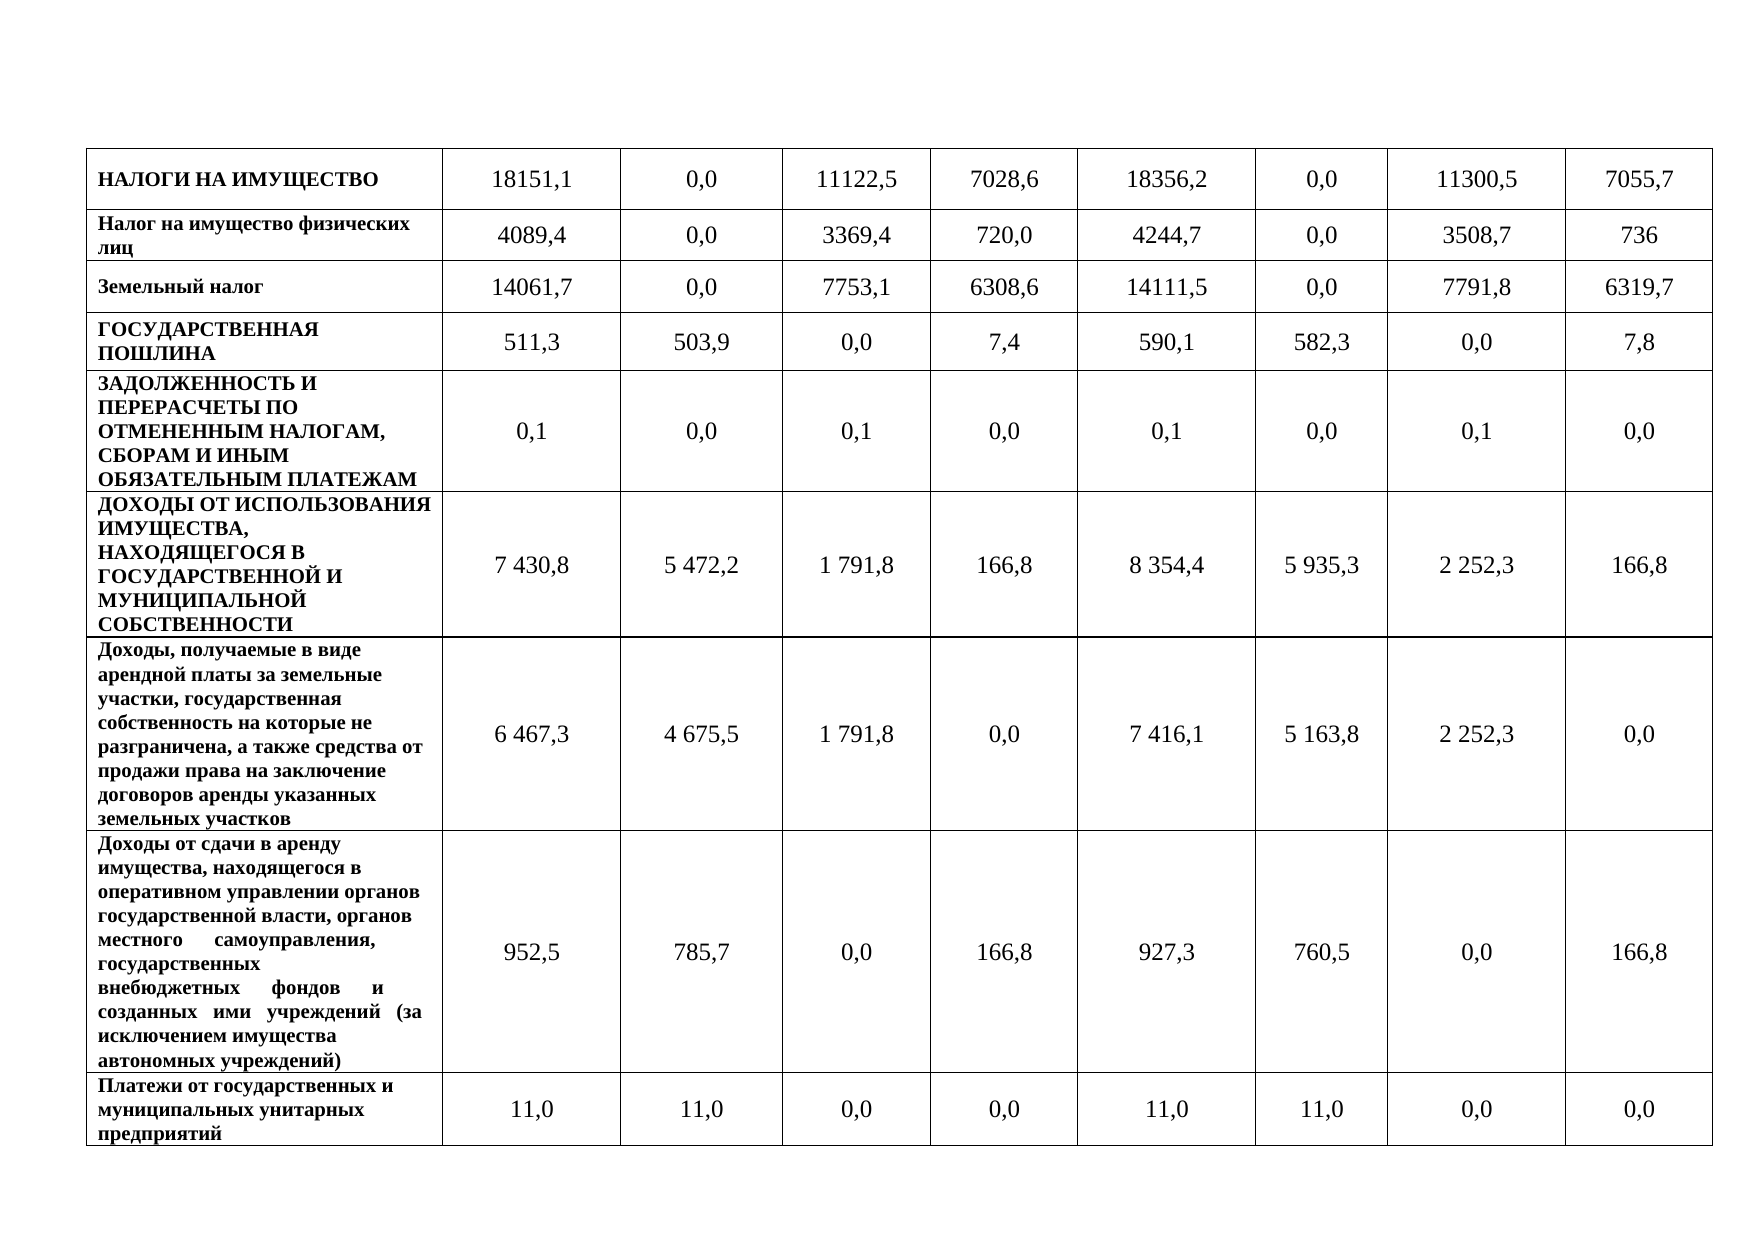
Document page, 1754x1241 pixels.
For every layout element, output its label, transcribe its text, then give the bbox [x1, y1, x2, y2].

table_cell 760,5 [1256, 831, 1387, 1072]
table_cell 166,8 [1566, 492, 1712, 636]
table_cell Доходы от сдачи в аренду имущества, находящегося в оперативном управлении органов государственной власти, органов местного самоуправления, государственных внебюджетных фондов и созданных ими учреждений (за исключением имущества автономных учреждений) [87, 831, 442, 1072]
table_cell 166,8 [931, 492, 1077, 636]
table_cell 7 416,1 [1078, 638, 1255, 830]
table_cell ГОСУДАРСТВЕННАЯ ПОШЛИНА [87, 313, 442, 369]
table_cell 503,9 [621, 313, 782, 369]
table_cell 166,8 [1566, 831, 1712, 1072]
table_cell Доходы, получаемые в виде арендной платы за земельные участки, государственная собственность на которые не разграничена, а также средства от продажи права на заключение договоров аренды указанных земельных участков [87, 638, 442, 830]
table_cell 2 252,3 [1388, 638, 1565, 830]
table_cell 511,3 [443, 313, 620, 369]
table_cell Платежи от государственных и муниципальных унитарных предприятий [87, 1073, 442, 1145]
table_cell 11122,5 [783, 149, 930, 209]
table_cell 14061,7 [443, 261, 620, 312]
table_cell 4089,4 [443, 210, 620, 260]
table_cell 0,0 [1566, 638, 1712, 830]
table_cell 0,0 [1256, 261, 1387, 312]
table_cell 0,0 [1566, 371, 1712, 491]
table_cell 927,3 [1078, 831, 1255, 1072]
table_cell 0,0 [1256, 210, 1387, 260]
table_cell 5 935,3 [1256, 492, 1387, 636]
table_cell 5 163,8 [1256, 638, 1387, 830]
table_cell 0,0 [1388, 1073, 1565, 1145]
table_cell 0,0 [783, 1073, 930, 1145]
table_cell 0,1 [1388, 371, 1565, 491]
table_cell 0,0 [621, 210, 782, 260]
table_cell 0,1 [783, 371, 930, 491]
table_cell Налог на имущество физических лиц [87, 210, 442, 260]
table_cell 11,0 [1256, 1073, 1387, 1145]
table_cell 166,8 [931, 831, 1077, 1072]
table_cell 785,7 [621, 831, 782, 1072]
table_cell 720,0 [931, 210, 1077, 260]
table_cell 582,3 [1256, 313, 1387, 369]
table_cell 7,4 [931, 313, 1077, 369]
table_cell 952,5 [443, 831, 620, 1072]
table_cell 7 430,8 [443, 492, 620, 636]
table_cell 3508,7 [1388, 210, 1565, 260]
table_cell НАЛОГИ НА ИМУЩЕСТВО [87, 149, 442, 209]
table_cell ДОХОДЫ ОТ ИСПОЛЬЗОВАНИЯ ИМУЩЕСТВА, НАХОДЯЩЕГОСЯ В ГОСУДАРСТВЕННОЙ И МУНИЦИПАЛЬНОЙ СОБСТВЕННОСТИ [87, 492, 442, 636]
table_cell 0,1 [1078, 371, 1255, 491]
table_cell 0,0 [783, 831, 930, 1072]
table_cell 11,0 [621, 1073, 782, 1145]
table_cell 4244,7 [1078, 210, 1255, 260]
table_cell 7791,8 [1388, 261, 1565, 312]
table_cell 6308,6 [931, 261, 1077, 312]
table_cell 0,0 [621, 371, 782, 491]
table_cell 590,1 [1078, 313, 1255, 369]
table_cell 3369,4 [783, 210, 930, 260]
table_cell 6319,7 [1566, 261, 1712, 312]
table_cell 0,0 [621, 149, 782, 209]
table_cell 0,0 [1256, 371, 1387, 491]
table_cell 0,1 [443, 371, 620, 491]
table_cell 736 [1566, 210, 1712, 260]
table_cell 6 467,3 [443, 638, 620, 830]
table_cell 14111,5 [1078, 261, 1255, 312]
table_cell Земельный налог [87, 261, 442, 312]
table_cell 2 252,3 [1388, 492, 1565, 636]
table_cell 11,0 [1078, 1073, 1255, 1145]
table_cell 0,0 [931, 638, 1077, 830]
table_cell ЗАДОЛЖЕННОСТЬ И ПЕРЕРАСЧЕТЫ ПО ОТМЕНЕННЫМ НАЛОГАМ, СБОРАМ И ИНЫМ ОБЯЗАТЕЛЬНЫМ ПЛАТЕЖАМ [87, 371, 442, 491]
table_cell 5 472,2 [621, 492, 782, 636]
table_cell 8 354,4 [1078, 492, 1255, 636]
table_cell 11300,5 [1388, 149, 1565, 209]
table_cell 0,0 [783, 313, 930, 369]
table_cell 7028,6 [931, 149, 1077, 209]
table_cell 7055,7 [1566, 149, 1712, 209]
table_cell 0,0 [931, 371, 1077, 491]
table_cell 1 791,8 [783, 492, 930, 636]
table_cell 18151,1 [443, 149, 620, 209]
table_cell 7,8 [1566, 313, 1712, 369]
table_cell 4 675,5 [621, 638, 782, 830]
table_cell 11,0 [443, 1073, 620, 1145]
table_cell 0,0 [1256, 149, 1387, 209]
table_cell 0,0 [1388, 313, 1565, 369]
table_cell 7753,1 [783, 261, 930, 312]
table_cell 1 791,8 [783, 638, 930, 830]
table_cell 0,0 [621, 261, 782, 312]
table_cell 0,0 [931, 1073, 1077, 1145]
table_cell 0,0 [1388, 831, 1565, 1072]
table_cell 0,0 [1566, 1073, 1712, 1145]
table_cell 18356,2 [1078, 149, 1255, 209]
